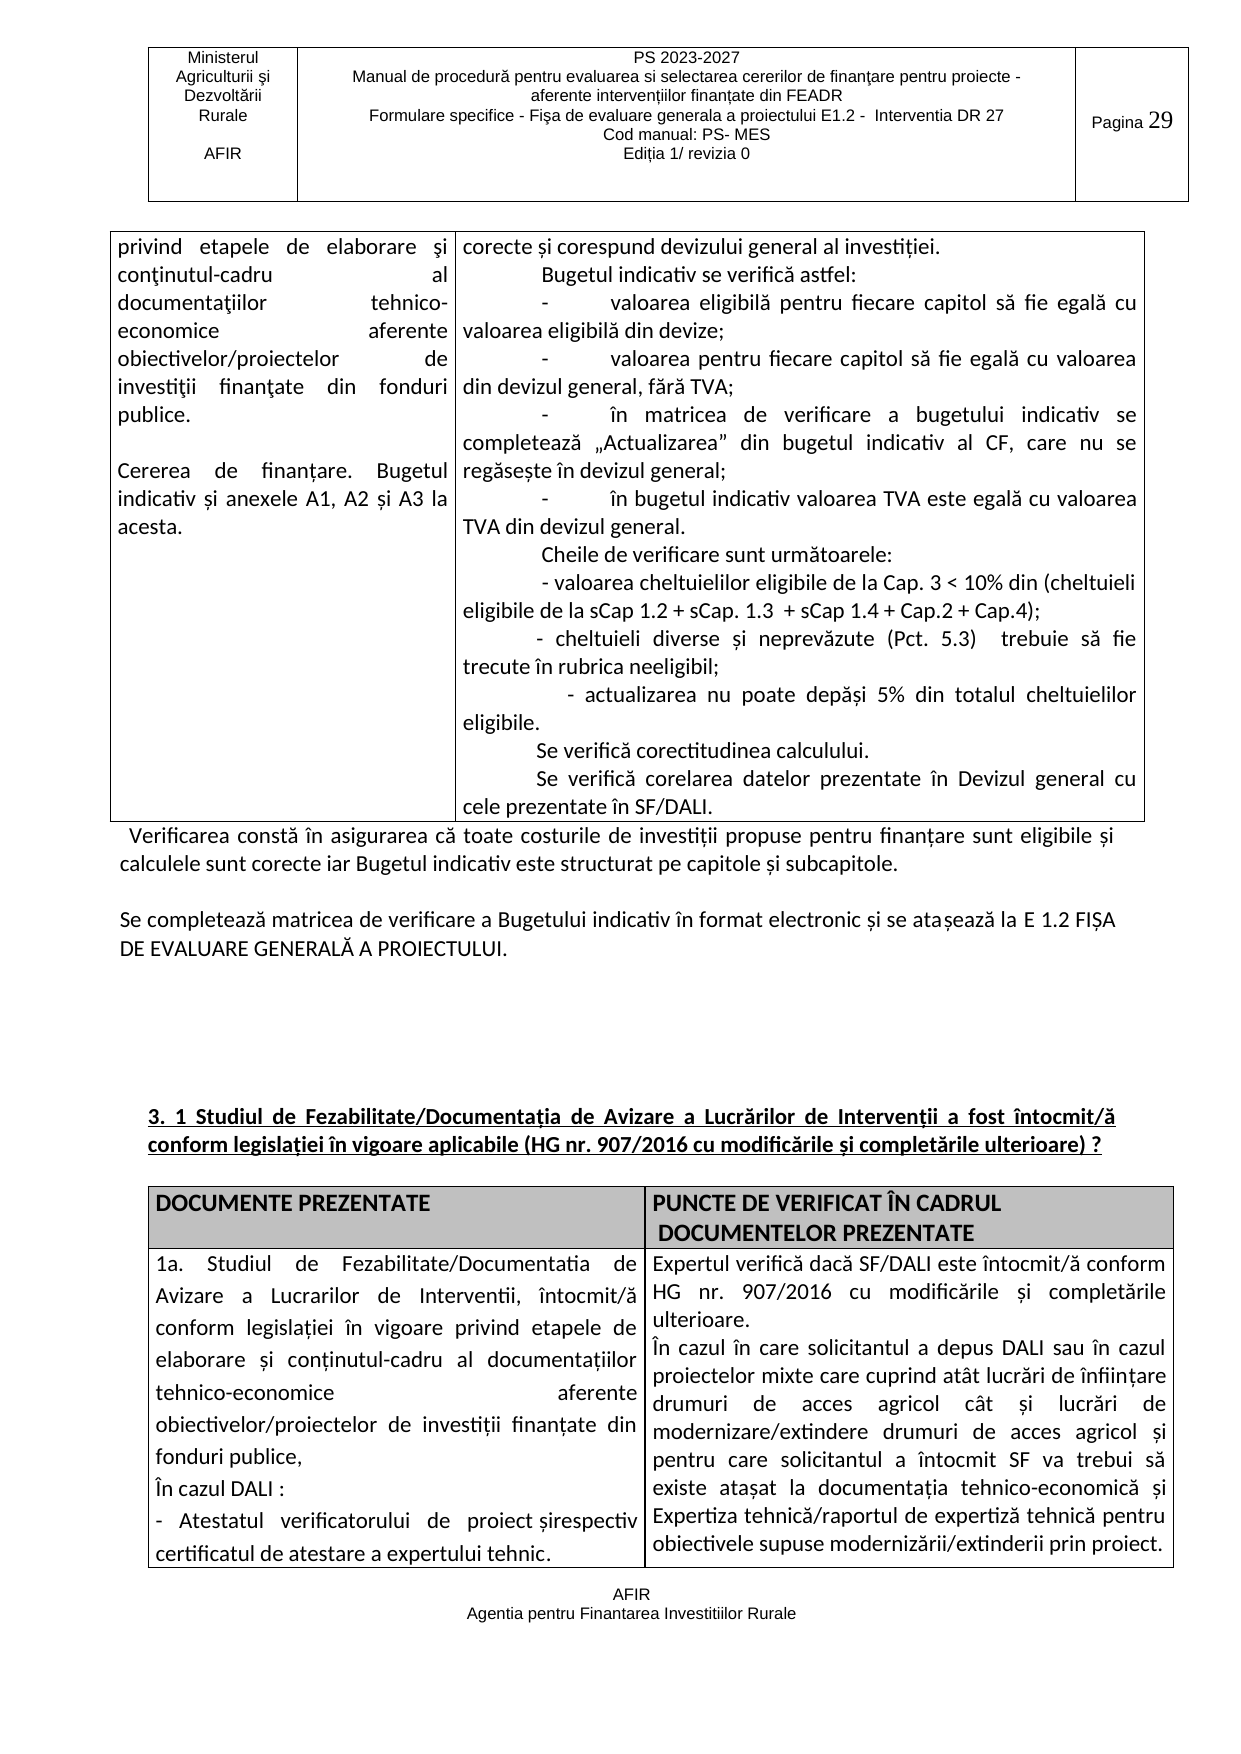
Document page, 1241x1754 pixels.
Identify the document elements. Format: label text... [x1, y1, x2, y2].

table_header DOCUMENTE PREZENTATE [149, 1187, 644, 1248]
text 3. 1 Studiul de Fezabilitate/Documentația de Avizare a Lucrărilor de Intervenții a fost întocmit/ă conform legislației în vigoare aplicabile (HG nr. 907/2016 cu modificările și completările ulterioare) ? [148, 1127, 1116, 1158]
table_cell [456, 232, 1144, 821]
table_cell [646, 1249, 1173, 1567]
table_header PUNCTE DE VERIFICAT ÎN CADRUL DOCUMENTELOR PREZENTATE [646, 1187, 1173, 1248]
text Se completează matricea de verificare a Bugetului indicativ în format electronic şi se atașează la E 1.2 FIȘA DE EVALUARE GENERALĂ A PROIECTULUI. [119, 906, 1116, 962]
text 3. 1 Studiul de Fezabilitate/Documentația de Avizare a Lucrărilor de Intervenții a fost întocmit/ă conform legislației în vigoare aplicabile (HG nr. 907/2016 cu modificările și completările ulterioare) ? [148, 1102, 1116, 1126]
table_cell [149, 1249, 644, 1567]
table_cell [111, 232, 455, 821]
text Verificarea constă în asigurarea că toate costurile de investiţii propuse pentru finanţare sunt eligibile şi calculele sunt corecte iar Bugetul indicativ este structurat pe capitole şi subcapitole. [119, 822, 1116, 878]
